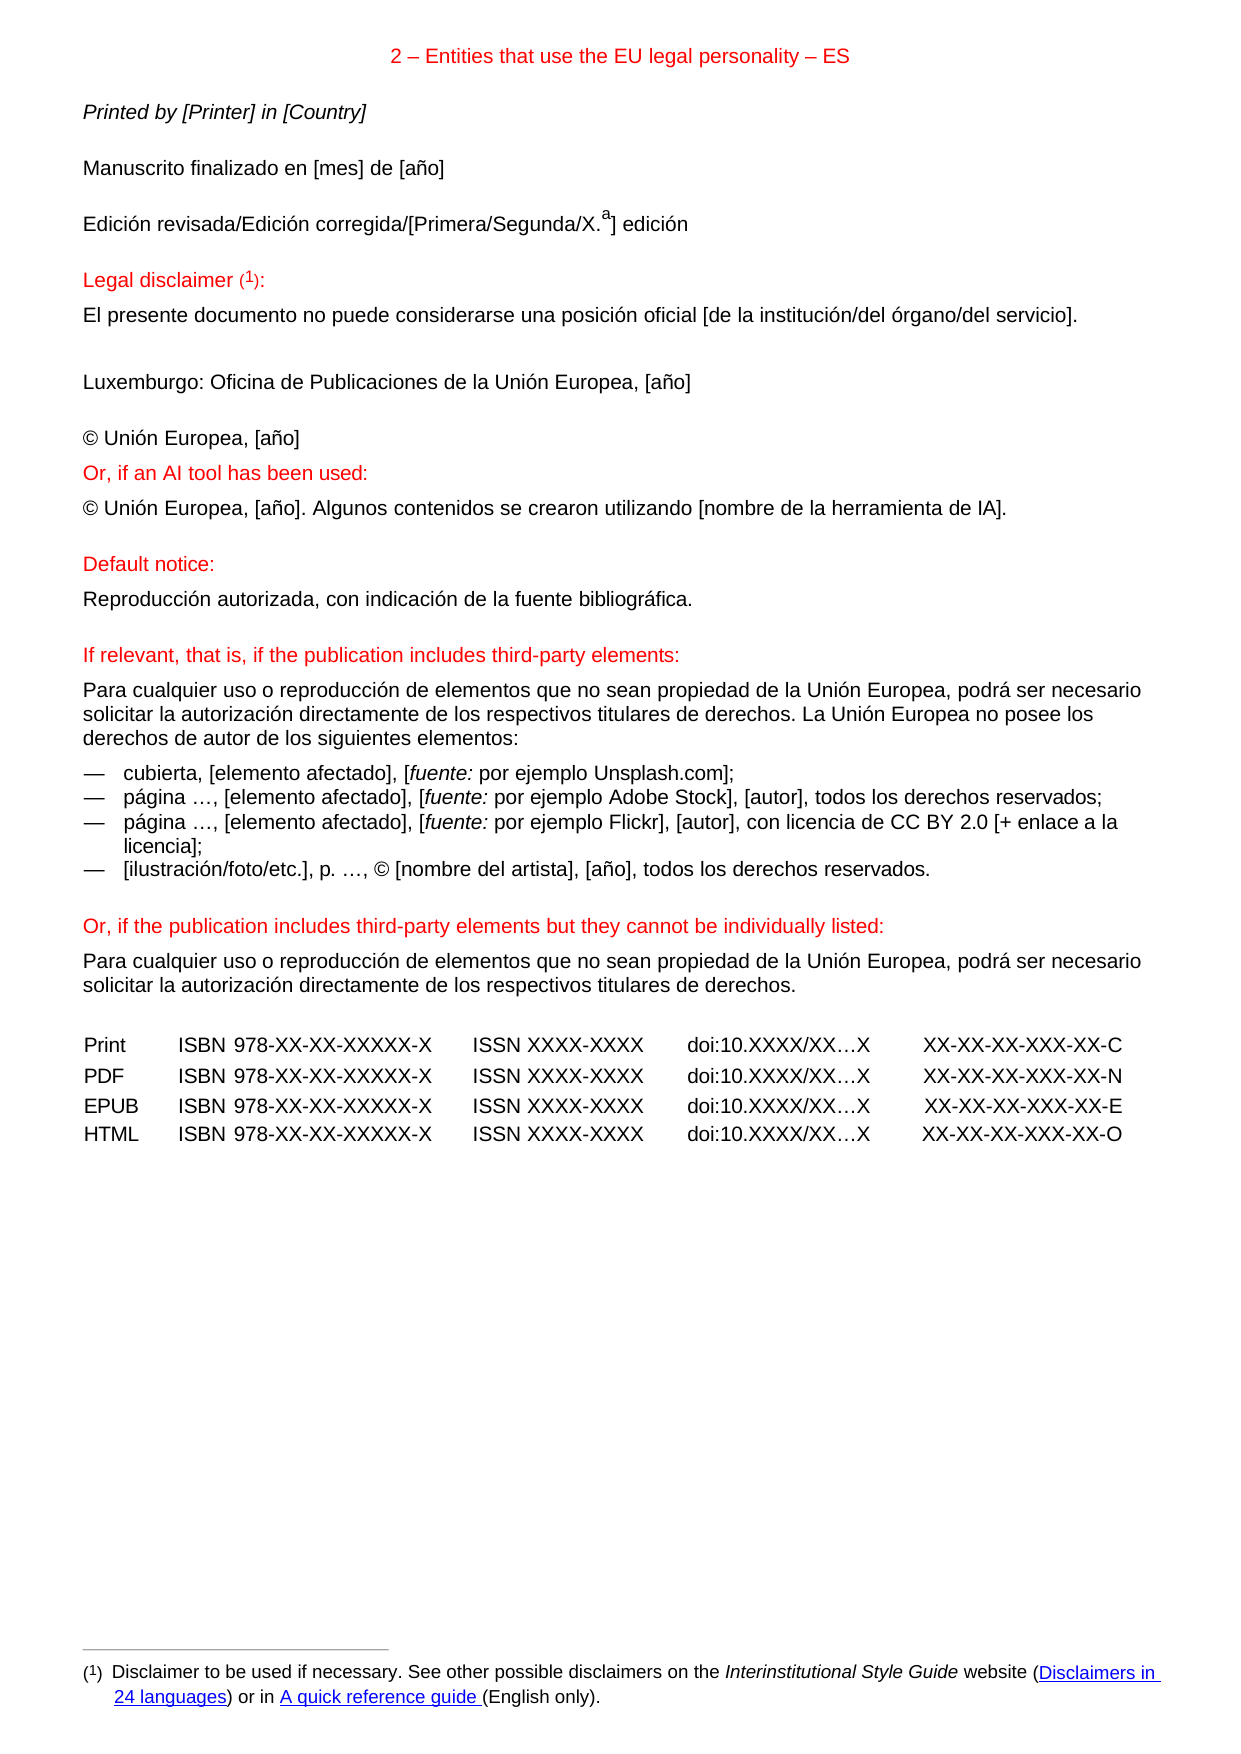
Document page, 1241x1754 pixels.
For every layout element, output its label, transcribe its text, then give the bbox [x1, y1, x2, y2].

table_cell doi:10.XXXX/XX…X [664, 1121, 893, 1148]
text Manuscrito finalizado en [mes] de [año] [83, 156, 1166, 180]
table_header ISBN 978-XX-XX-XXXXX-X [159, 1034, 452, 1061]
table_header doi:10.XXXX/XX…X [664, 1034, 893, 1061]
table_cell ISBN 978-XX-XX-XXXXX-X [159, 1121, 452, 1148]
list página …, [elemento afectado], [fuente: por ejemplo Flickr], [autor], con licencia de CC BY 2.0 [+ enlace a la licencia]; [84, 809, 1166, 858]
text © Unión Europea, [año]. Algunos contenidos se crearon utilizando [nombre de la herramienta de IA]. [83, 496, 1166, 520]
text Printed by [Printer] in [Country] [83, 99, 1166, 123]
text Para cualquier uso o reproducción de elementos que no sean propiedad de la Unión Europea, podrá ser necesario solicitar la autorización directamente de los respectivos titulares de derechos. La Unión Europea no posee los derechos de autor de los siguientes elementos: [83, 678, 1166, 750]
table_cell PDF [78, 1061, 159, 1091]
table_cell XX-XX-XX-XXX-XX-N [893, 1061, 1123, 1091]
text © Unión Europea, [año] [83, 426, 1166, 450]
text Luxemburgo: Oficina de Publicaciones de la Unión Europea, [año] [83, 370, 1166, 394]
table_cell ISSN XXXX-XXXX [452, 1061, 664, 1091]
text Or, if the publication includes third-party elements but they cannot be individually listed: [83, 914, 1166, 938]
text (1) Disclaimer to be used if necessary. See other possible disclaimers on the Interinstitutional Style Guide website (Disclaimers in 24 languages) or in A quick reference guide (English only). [83, 1661, 1166, 1707]
text Reproducción autorizada, con indicación de la fuente bibliográfica. [83, 587, 1166, 611]
table_cell ISSN XXXX-XXXX [452, 1121, 664, 1148]
table_header Print [78, 1034, 159, 1061]
list [ilustración/foto/etc.], p. …, © [nombre del artista], [año], todos los derechos reservados. [84, 858, 1166, 882]
text Legal disclaimer (1): [83, 236, 1152, 292]
table_header ISSN XXXX-XXXX [452, 1034, 664, 1061]
table_cell ISSN XXXX-XXXX [452, 1091, 664, 1121]
list cubierta, [elemento afectado], [fuente: por ejemplo Unsplash.com]; [84, 761, 1166, 785]
text Para cualquier uso o reproducción de elementos que no sean propiedad de la Unión Europea, podrá ser necesario solicitar la autorización directamente de los respectivos titulares de derechos. [83, 949, 1166, 997]
table_cell EPUB [78, 1091, 159, 1121]
text Default notice: [83, 552, 1166, 576]
text If relevant, that is, if the publication includes third-party elements: [83, 643, 1166, 667]
table_cell ISBN 978-XX-XX-XXXXX-X [159, 1061, 452, 1091]
table_header XX-XX-XX-XXX-XX-C [893, 1034, 1123, 1061]
list página …, [elemento afectado], [fuente: por ejemplo Adobe Stock], [autor], todos los derechos reservados; [84, 785, 1166, 809]
table_cell HTML [78, 1121, 159, 1148]
text El presente documento no puede considerarse una posición oficial [de la institución/del órgano/del servicio]. [83, 303, 1166, 327]
text Or, if an AI tool has been used: [83, 461, 1166, 485]
table_cell doi:10.XXXX/XX…X [664, 1091, 893, 1121]
text 2 – Entities that use the EU legal personality – ES [74, 44, 1166, 68]
table_cell XX-XX-XX-XXX-XX-O [893, 1121, 1123, 1148]
table_cell XX-XX-XX-XXX-XX-E [893, 1091, 1123, 1121]
table_cell doi:10.XXXX/XX…X [664, 1061, 893, 1091]
table_cell ISBN 978-XX-XX-XXXXX-X [159, 1091, 452, 1121]
text Edición revisada/Edición corregida/[Primera/Segunda/X.a] edición [83, 180, 1152, 236]
